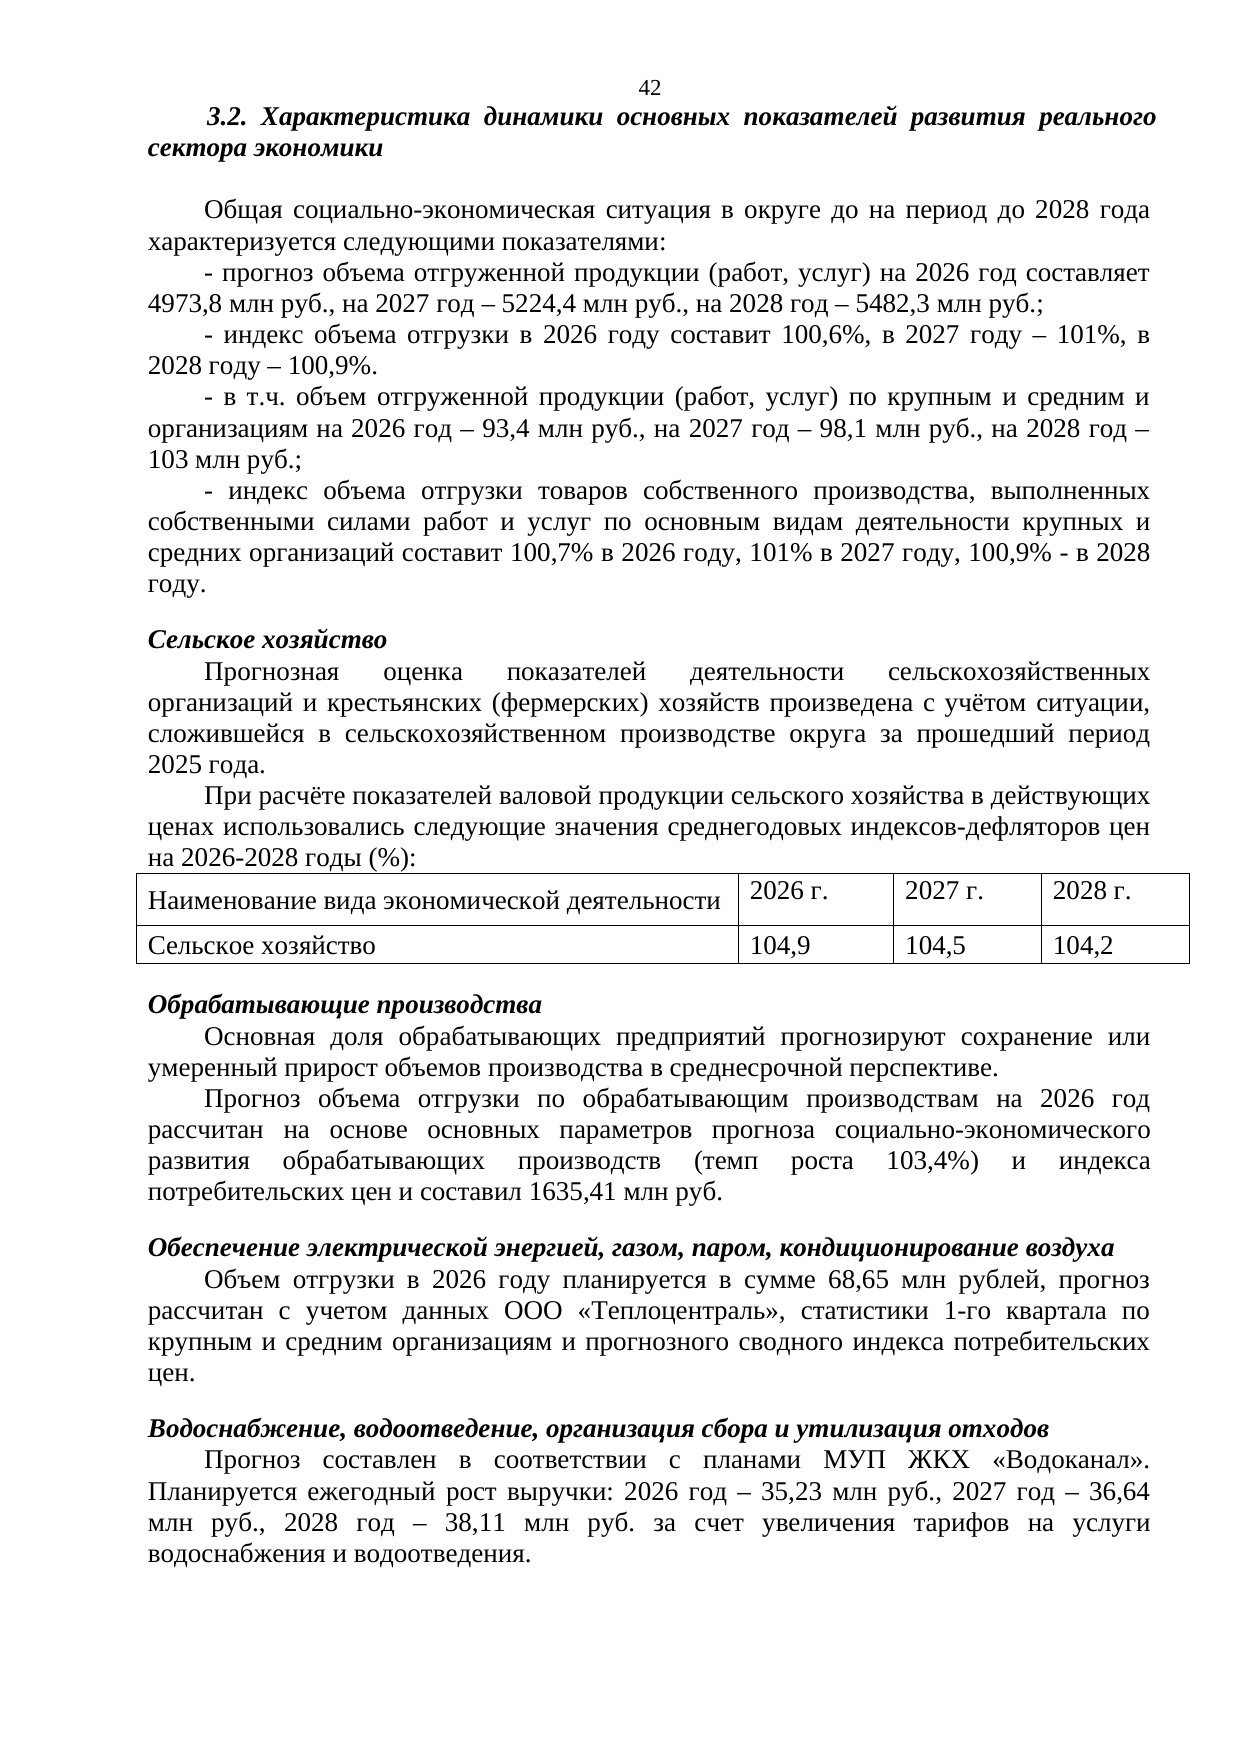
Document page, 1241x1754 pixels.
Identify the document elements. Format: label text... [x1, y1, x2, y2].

subtitle Сельское хозяйство [148, 623, 1152, 655]
subtitle Водоснабжение, водоотведение, организация сбора и утилизация отходов [148, 1412, 1152, 1443]
text - индекс объема отгрузки товаров собственного производства, выполненных собственными силами работ и услуг по основным видам деятельности крупных и средних организаций составит 100,7% в 2026 году, 101% в 2027 году, 100,9% - в 2028 году. [148, 474, 1152, 598]
subtitle Обрабатывающие производства [148, 988, 1152, 1020]
table_header 2026 г. [739, 874, 893, 925]
table_header 2027 г. [894, 874, 1041, 925]
text - индекс объема отгрузки в 2026 году составит 100,6%, в 2027 году – 101%, в 2028 году – 100,9%. [148, 318, 1152, 381]
text При расчёте показателей валовой продукции сельского хозяйства в действующих ценах использовались следующие значения среднегодовых индексов-дефляторов цен на 2026-2028 годы (%): [148, 779, 1152, 873]
text Прогноз составлен в соответствии с планами МУП ЖКХ «Водоканал». Планируется ежегодный рост выручки: 2026 год – 35,23 млн руб., 2027 год – 36,64 млн руб., 2028 год – 38,11 млн руб. за счет увеличения тарифов на услуги водоснабжения и водоотведения. [148, 1443, 1152, 1568]
table_cell Сельское хозяйство [137, 926, 738, 962]
text Объем отгрузки в 2026 году планируется в сумме 68,65 млн рублей, прогноз рассчитан с учетом данных ООО «Теплоцентраль», статистики 1-го квартала по крупным и средним организациям и прогнозного сводного индекса потребительских цен. [148, 1263, 1152, 1387]
text Прогноз объема отгрузки по обрабатывающим производствам на 2026 год рассчитан на основе основных параметров прогноза социально-экономического развития обрабатывающих производств (темп роста 103,4%) и индекса потребительских цен и составил 1635,41 млн руб. [148, 1082, 1152, 1207]
table_cell 104,5 [894, 926, 1041, 962]
table_cell 104,2 [1042, 926, 1189, 962]
table_cell 104,9 [739, 926, 893, 962]
list 3.2. Характеристика динамики основных показателей развития реального сектора экономики [148, 100, 1158, 162]
table_header 2028 г. [1042, 874, 1189, 925]
text - прогноз объема отгруженной продукции (работ, услуг) на 2026 год составляет 4973,8 млн руб., на 2027 год – 5224,4 млн руб., на 2028 год – 5482,3 млн руб.; [148, 256, 1152, 318]
table_header Наименование вида экономической деятельности [137, 874, 738, 925]
text Общая социально-экономическая ситуация в округе до на период до 2028 года характеризуется следующими показателями: [148, 194, 1152, 256]
subtitle Обеспечение электрической энергией, газом, паром, кондиционирование воздуха [148, 1232, 1152, 1263]
text Основная доля обрабатывающих предприятий прогнозируют сохранение или умеренный прирост объемов производства в среднесрочной перспективе. [148, 1020, 1152, 1082]
text - в т.ч. объем отгруженной продукции (работ, услуг) по крупным и средним и организациям на 2026 год – 93,4 млн руб., на 2027 год – 98,1 млн руб., на 2028 год – 103 млн руб.; [148, 381, 1152, 474]
text Прогнозная оценка показателей деятельности сельскохозяйственных организаций и крестьянских (фермерских) хозяйств произведена с учётом ситуации, сложившейся в сельскохозяйственном производстве округа за прошедший период 2025 года. [148, 655, 1152, 779]
